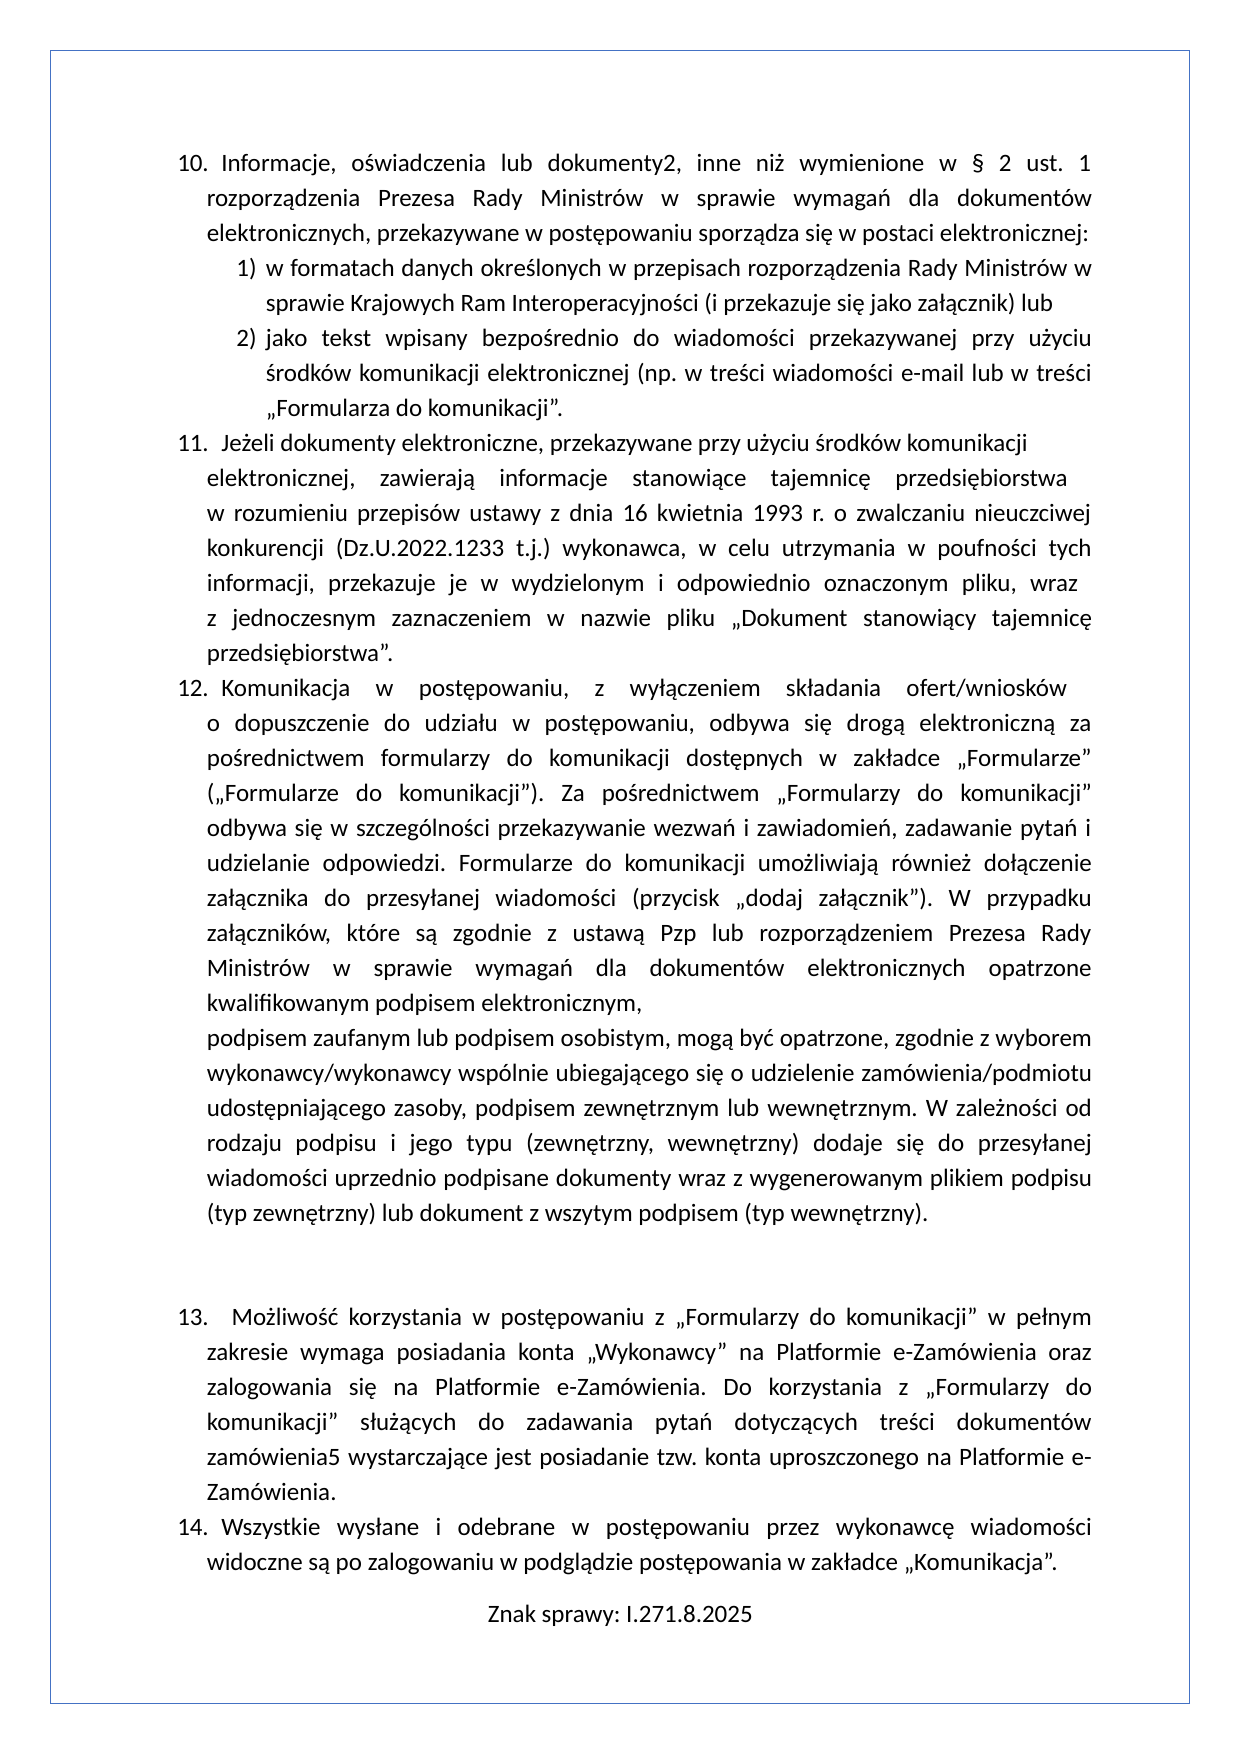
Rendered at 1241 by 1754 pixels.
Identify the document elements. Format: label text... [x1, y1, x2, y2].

list w formatach danych określonych w przepisach rozporządzenia Rady Ministrów w sprawie Krajowych Ram Interoperacyjności (i przekazuje się jako załącznik) lub [236, 252, 1093, 318]
list Wszystkie wysłane i odebrane w postępowaniu przez wykonawcę wiadomości widoczne są po zalogowaniu w podglądzie postępowania w zakładce „Komunikacja”. [177, 1511, 1093, 1576]
list Możliwość korzystania w postępowaniu z „Formularzy do komunikacji” w pełnym zakresie wymaga posiadania konta „Wykonawcy” na Platformie e-Zamówienia oraz zalogowania się na Platformie e-Zamówienia. Do korzystania z „Formularzy do komunikacji” służących do zadawania pytań dotyczących treści dokumentów zamówienia5 wystarczające jest posiadanie tzw. konta uproszczonego na Platformie e-Zamówienia. [177, 1301, 1093, 1506]
list Informacje, oświadczenia lub dokumenty2, inne niż wymienione w § 2 ust. 1 rozporządzenia Prezesa Rady Ministrów w sprawie wymagań dla dokumentów elektronicznych, przekazywane w postępowaniu sporządza się w postaci elektronicznej: [177, 147, 1093, 248]
list Komunikacja w postępowaniu, z wyłączeniem składania ofert/wniosków o dopuszczenie do udziału w postępowaniu, odbywa się drogą elektroniczną za pośrednictwem formularzy do komunikacji dostępnych w zakładce „Formularze” („Formularze do komunikacji”). Za pośrednictwem „Formularzy do komunikacji” odbywa się w szczególności przekazywanie wezwań i zawiadomień, zadawanie pytań i udzielanie odpowiedzi. Formularze do komunikacji umożliwiają również dołączenie załącznika do przesyłanej wiadomości (przycisk „dodaj załącznik”). W przypadku załączników, które są zgodnie z ustawą Pzp lub rozporządzeniem Prezesa Rady Ministrów w sprawie wymagań dla dokumentów elektronicznych opatrzone kwalifikowanym podpisem elektronicznym, [177, 672, 1093, 1018]
list jako tekst wpisany bezpośrednio do wiadomości przekazywanej przy użyciu środków komunikacji elektronicznej (np. w treści wiadomości e-mail lub w treści „Formularza do komunikacji”. [236, 322, 1093, 423]
list podpisem zaufanym lub podpisem osobistym, mogą być opatrzone, zgodnie z wyborem wykonawcy/wykonawcy wspólnie ubiegającego się o udzielenie zamówienia/podmiotu udostępniającego zasoby, podpisem zewnętrznym lub wewnętrznym. W zależności od rodzaju podpisu i jego typu (zewnętrzny, wewnętrzny) dodaje się do przesyłanej wiadomości uprzednio podpisane dokumenty wraz z wygenerowanym plikiem podpisu (typ zewnętrzny) lub dokument z wszytym podpisem (typ wewnętrzny). [207, 1022, 1093, 1228]
list elektronicznej, zawierają informacje stanowiące tajemnicę przedsiębiorstwa w rozumieniu przepisów ustawy z dnia 16 kwietnia 1993 r. o zwalczaniu nieuczciwej konkurencji (Dz.U.2022.1233 t.j.) wykonawca, w celu utrzymania w poufności tych informacji, przekazuje je w wydzielonym i odpowiednio oznaczonym pliku, wraz z jednoczesnym zaznaczeniem w nazwie pliku „Dokument stanowiący tajemnicę przedsiębiorstwa”. [207, 462, 1093, 668]
list Jeżeli dokumenty elektroniczne, przekazywane przy użyciu środków komunikacji [177, 427, 1093, 458]
